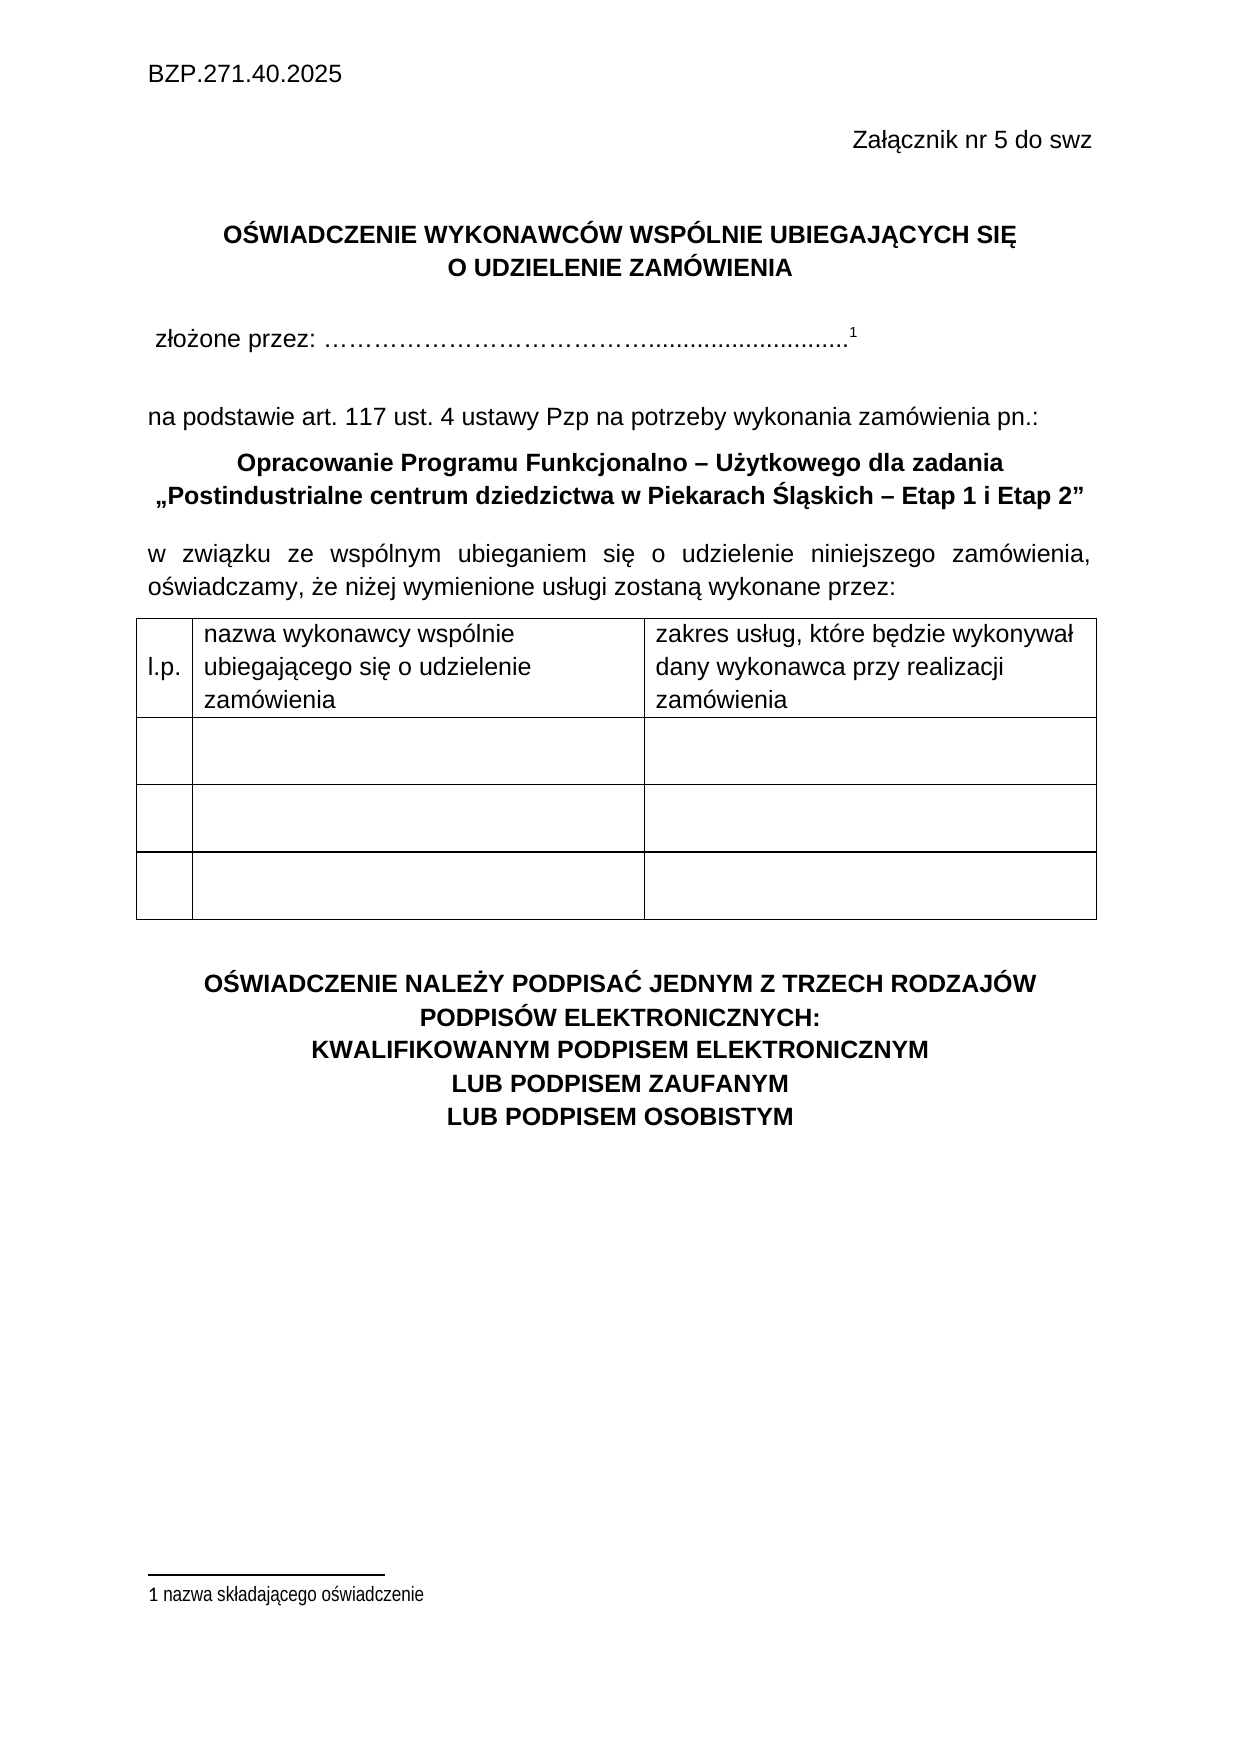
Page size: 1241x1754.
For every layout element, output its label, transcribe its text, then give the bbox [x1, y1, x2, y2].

text OŚWIADCZENIE NALEŻY PODPISAĆ JEDNYM Z TRZECH RODZAJÓW PODPISÓW ELEKTRONICZNYCH: [148, 969, 1092, 1031]
table_cell [193, 853, 644, 918]
text na podstawie art. 117 ust. 4 ustawy Pzp na potrzeby wykonania zamówienia pn.: [148, 402, 1092, 431]
text LUB PODPISEM ZAUFANYM [148, 1068, 1092, 1097]
table_header l.p. [137, 619, 192, 717]
text OŚWIADCZENIE WYKONAWCÓW WSPÓLNIE UBIEGAJĄCYCH SIĘ O UDZIELENIE ZAMÓWIENIA [148, 220, 1092, 282]
table_header zakres usług, które będzie wykonywał dany wykonawca przy realizacji zamówienia [645, 619, 1096, 717]
table_cell [193, 785, 644, 851]
table_cell [193, 718, 644, 784]
table_cell [137, 718, 192, 784]
text KWALIFIKOWANYM PODPISEM ELEKTRONICZNYM [148, 1036, 1092, 1064]
table_cell [645, 785, 1096, 851]
text w związku ze wspólnym ubieganiem się o udzielenie niniejszego zamówienia, oświadczamy, że niżej wymienione usługi zostaną wykonane przez: [148, 539, 1092, 601]
table_header nazwa wykonawcy wspólnie ubiegającego się o udzielenie zamówienia [193, 619, 644, 717]
table_cell [645, 718, 1096, 784]
text Opracowanie Programu Funkcjonalno – Użytkowego dla zadania „Postindustrialne centrum dziedzictwa w Piekarach Śląskich – Etap 1 i Etap 2” [148, 448, 1092, 510]
table_cell [137, 853, 192, 918]
text LUB PODPISEM OSOBISTYM [148, 1102, 1092, 1130]
table_cell [645, 853, 1096, 918]
text złożone przez: …………………………………............................. [148, 324, 1092, 353]
table_cell [137, 785, 192, 851]
